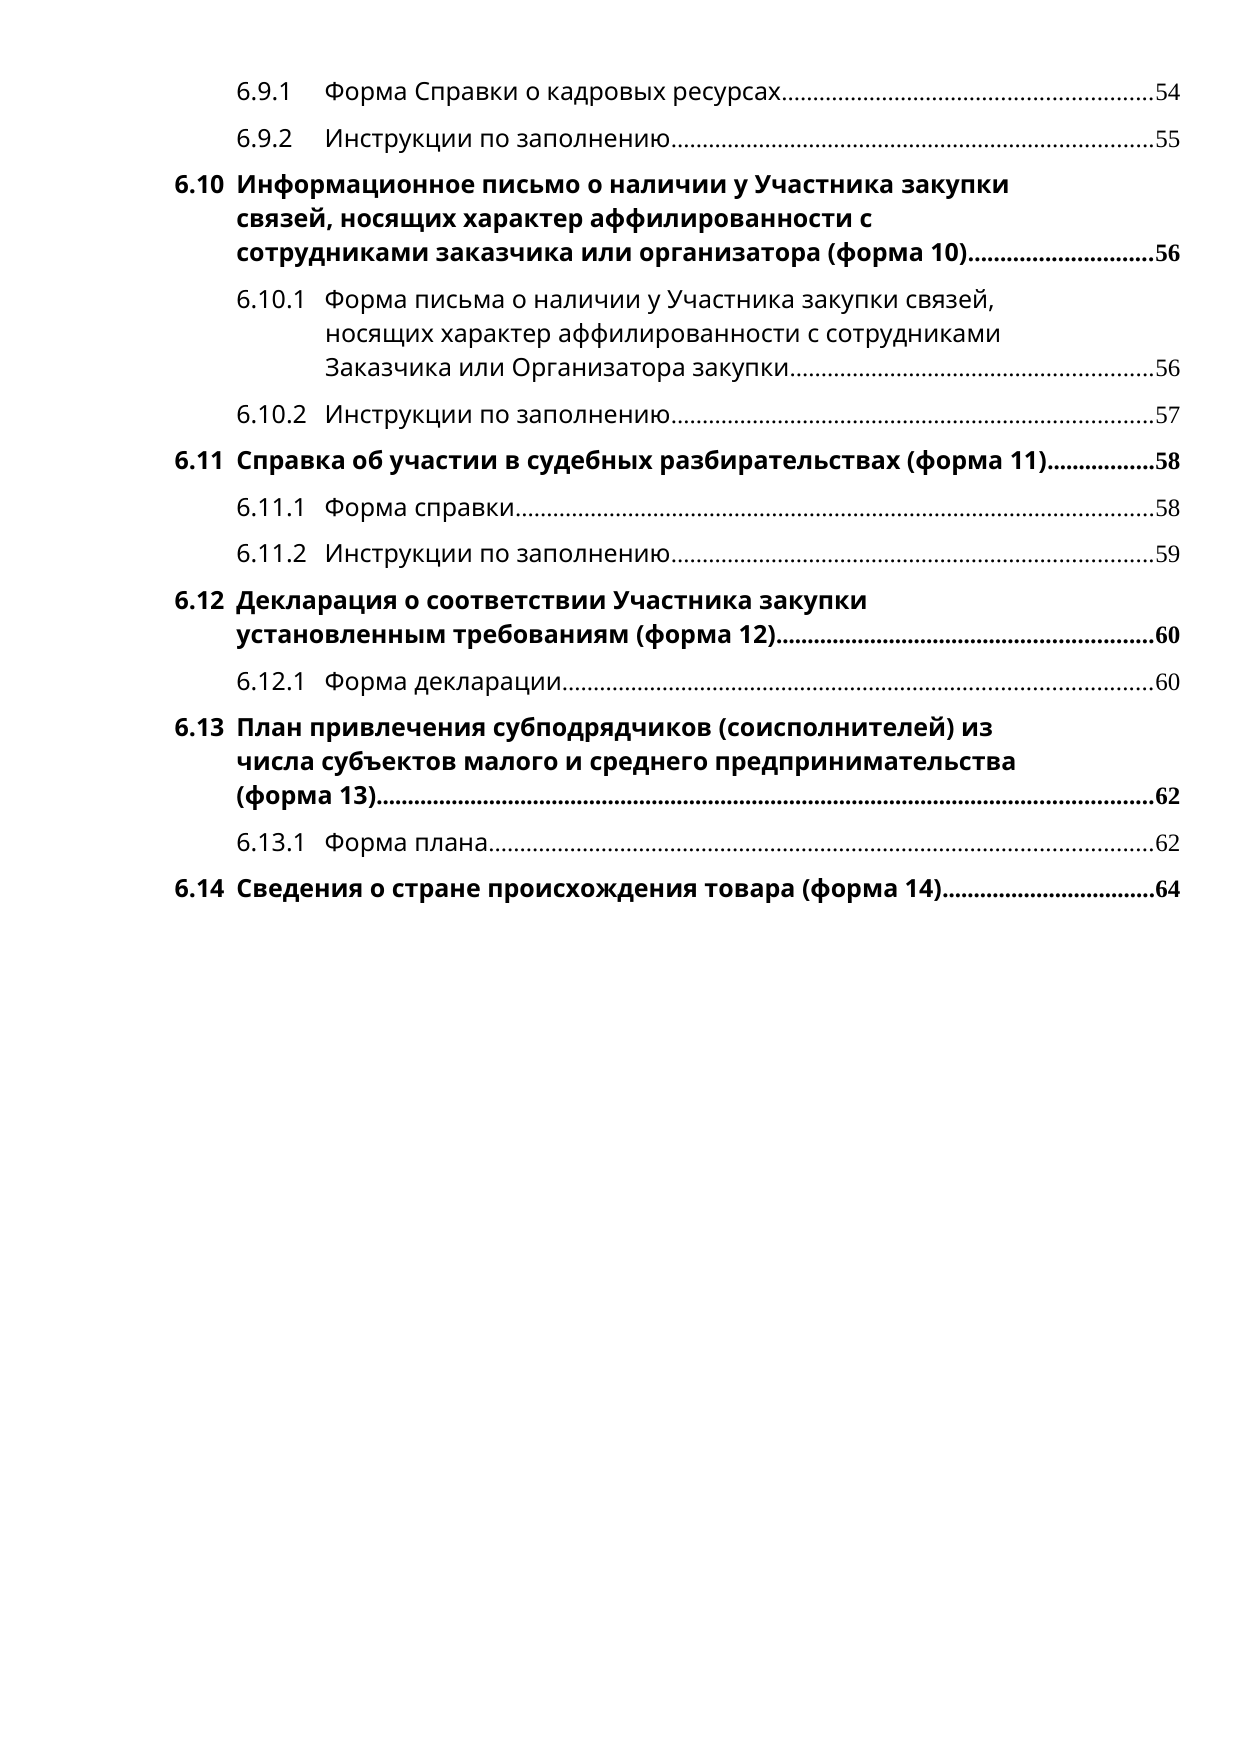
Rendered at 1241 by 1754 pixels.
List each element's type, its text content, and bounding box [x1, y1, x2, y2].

text 6.9.2 Инструкции по заполнению 55 [236, 120, 1063, 154]
text 6.13 План привлечения субподрядчиков (соисполнителей) из числа субъектов малого и среднего предпринимательства (форма 13) 62 [174, 710, 1063, 812]
text 6.12.1 Форма декларации 60 [236, 663, 1063, 697]
text 6.11.2 Инструкции по заполнению 59 [236, 536, 1063, 570]
text 6.10 Информационное письмо о наличии у Участника закупки связей, носящих характер аффилированности с сотрудниками заказчика или организатора (форма 10) 56 [174, 167, 1063, 269]
text 6.13.1 Форма плана 62 [236, 824, 1063, 858]
text 6.14 Сведения о стране происхождения товара (форма 14) 64 [174, 871, 1063, 905]
text 6.12 Декларация о соответствии Участника закупки установленным требованиям (форма 12) 60 [174, 583, 1063, 651]
text 6.10.1 Форма письма о наличии у Участника закупки связей, носящих характер аффилированности с сотрудниками Заказчика или Организатора закупки 56 [236, 282, 1063, 384]
text 6.9.1 Форма Справки о кадровых ресурсах 54 [236, 74, 1063, 108]
text 6.10.2 Инструкции по заполнению 57 [236, 396, 1063, 430]
text 6.11.1 Форма справки 58 [236, 489, 1063, 523]
text 6.11 Справка об участии в судебных разбирательствах (форма 11) 58 [174, 443, 1063, 477]
